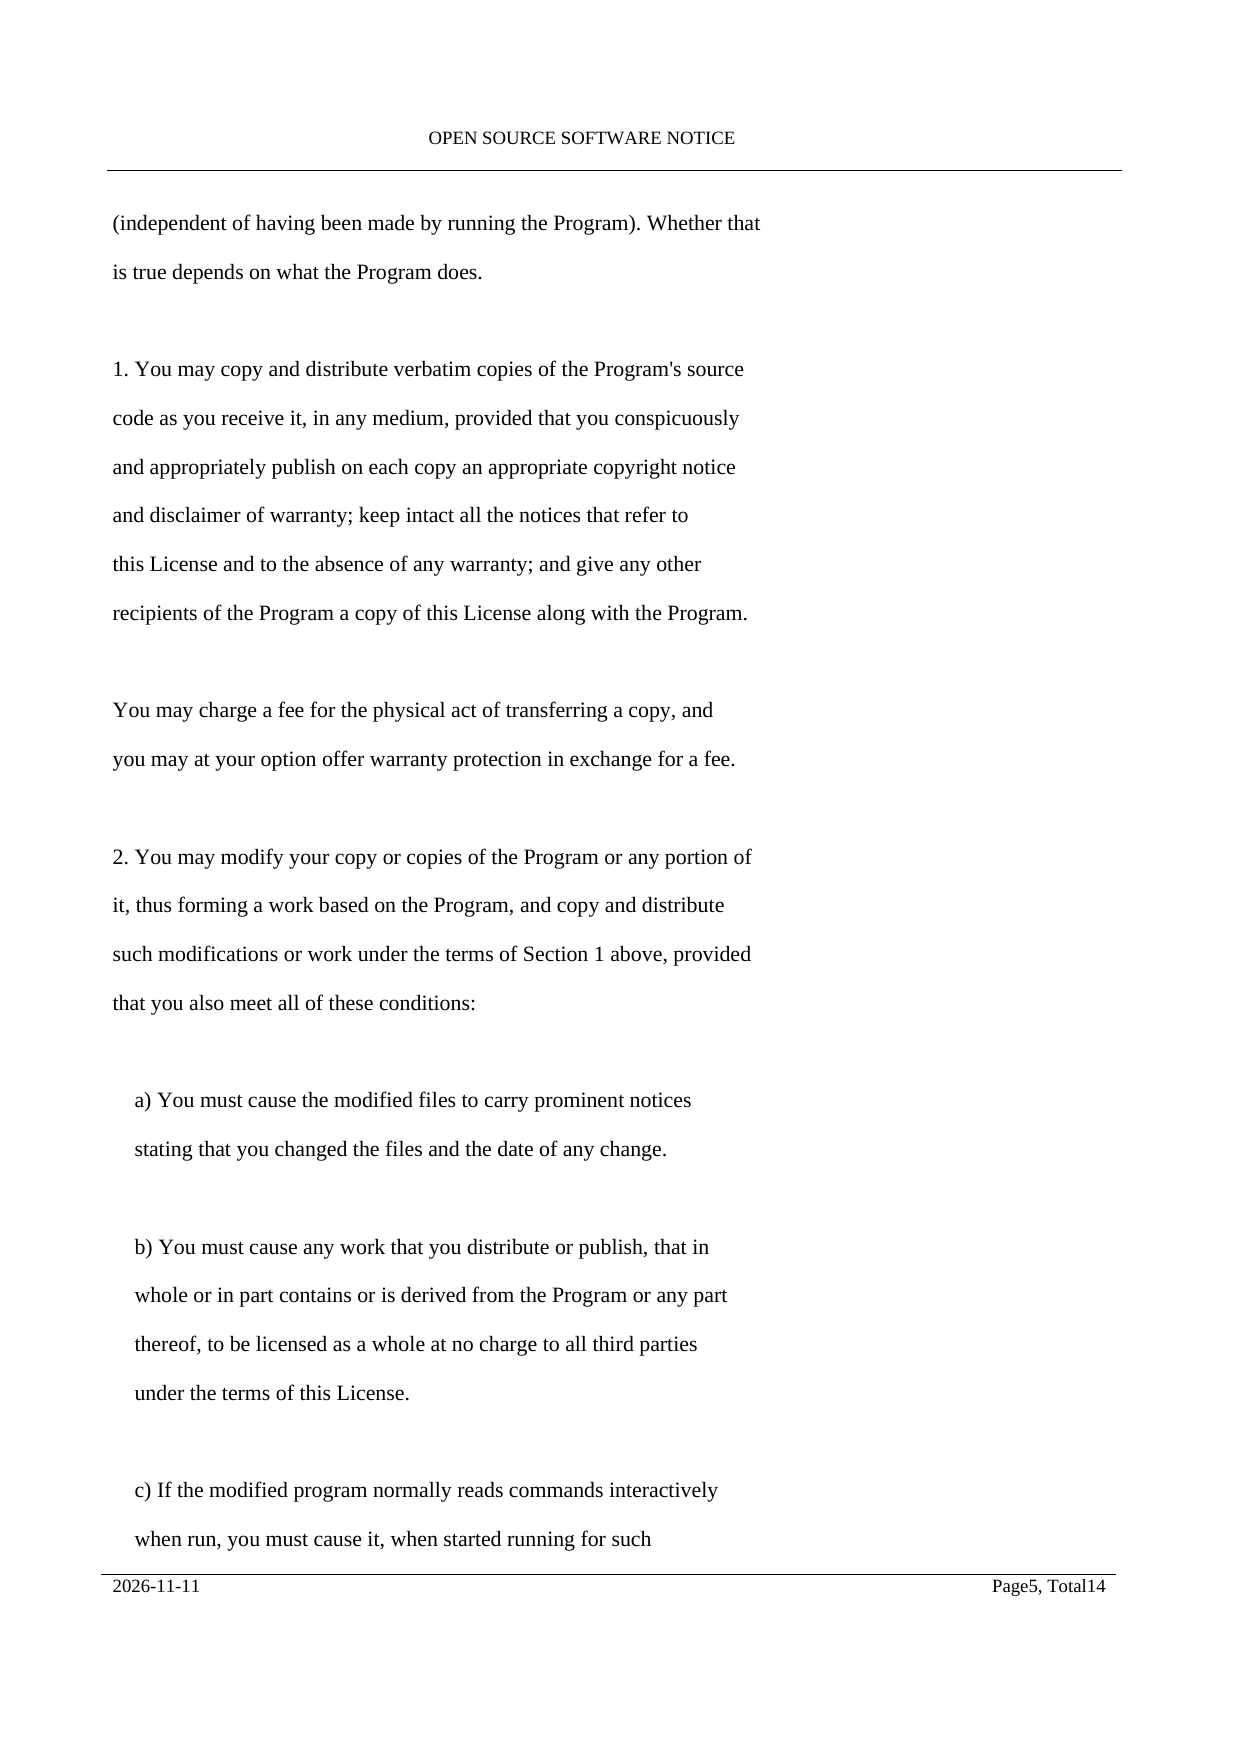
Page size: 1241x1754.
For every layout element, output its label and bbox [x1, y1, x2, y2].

text [112, 206, 1128, 1555]
